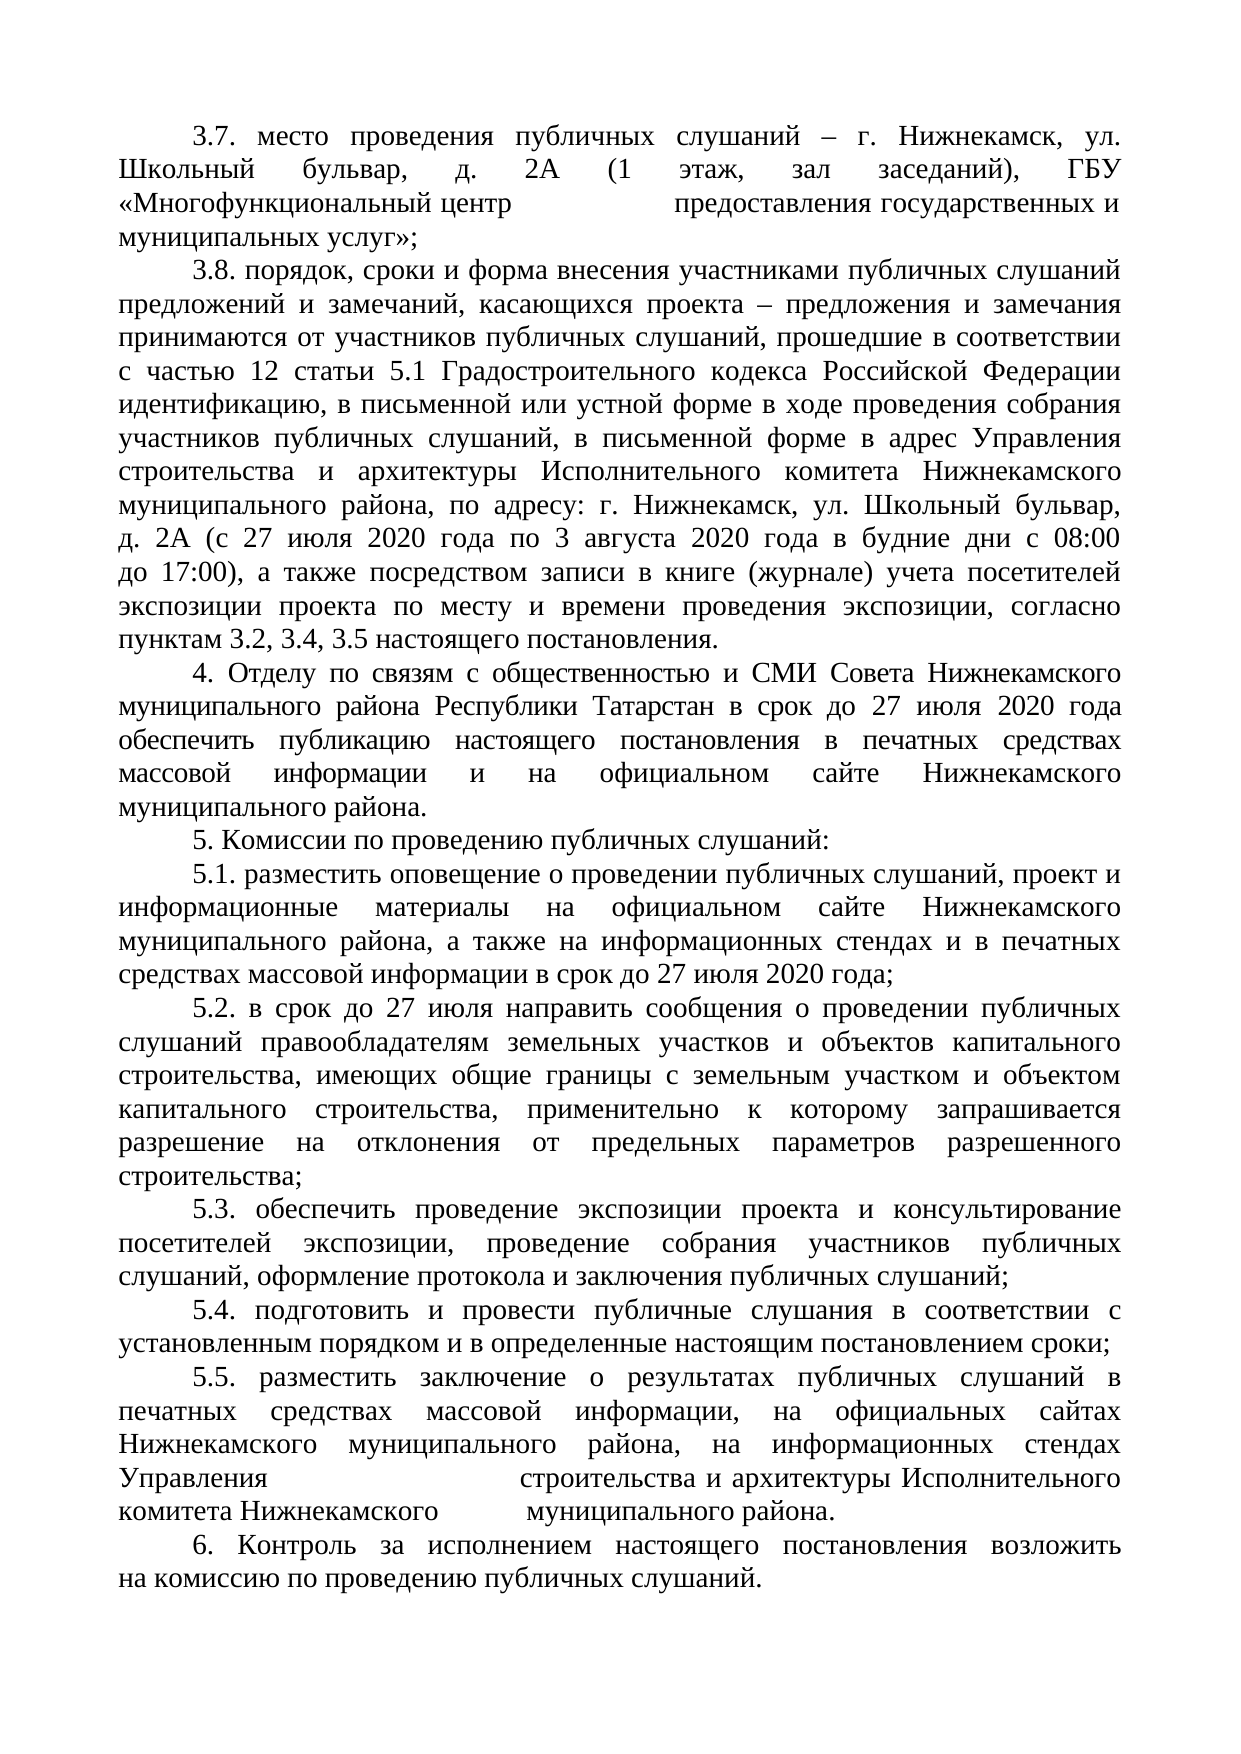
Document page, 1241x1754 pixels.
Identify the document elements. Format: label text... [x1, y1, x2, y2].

text 5.2. в срок до 27 июля направить сообщения о проведении публичных слушаний правообладателям земельных участков и объектов капитального строительства, имеющих общие границы с земельным участком и объектом капитального строительства, применительно к которому запрашивается разрешение на отклонения от предельных параметров разрешенного строительства; [118, 990, 1122, 1191]
text 3.8. порядок, сроки и форма внесения участниками публичных слушаний предложений и замечаний, касающихся проекта – предложения и замечания принимаются от участников публичных слушаний, прошедшие в соответствии с частью 12 статьи 5.1 Градостроительного кодекса Российской Федерации идентификацию, в письменной или устной форме в ходе проведения собрания участников публичных слушаний, в письменной форме в адрес Управления строительства и архитектуры Исполнительного комитета Нижнекамского муниципального района, по адресу: г. Нижнекамск, ул. Школьный бульвар, д. 2А (с 27 июля 2020 года по 3 августа 2020 года в будние дни с 08:00 до 17:00), а также посредством записи в книге (журнале) учета посетителей экспозиции проекта по месту и времени проведения экспозиции, согласно пунктам 3.2, 3.4, 3.5 настоящего постановления. [118, 252, 1122, 655]
text 5. Комиссии по проведению публичных слушаний: [118, 822, 1122, 856]
text 3.7. место проведения публичных слушаний – г. Нижнекамск, ул. Школьный бульвар, д. 2А (1 этаж, зал заседаний), ГБУ «Многофункциональный центр предоставления государственных и муниципальных услуг»; [118, 118, 1122, 252]
text 4. Отделу по связям с общественностью и СМИ Совета Нижнекамского муниципального района Республики Татарстан в срок до 27 июля 2020 года обеспечить публикацию настоящего постановления в печатных средствах массовой информации и на официальном сайте Нижнекамского муниципального района. [118, 655, 1122, 822]
text 5.3. обеспечить проведение экспозиции проекта и консультирование посетителей экспозиции, проведение собрания участников публичных слушаний, оформление протокола и заключения публичных слушаний; [118, 1191, 1122, 1292]
text 6. Контроль за исполнением настоящего постановления возложить на комиссию по проведению публичных слушаний. [118, 1527, 1122, 1594]
text 5.5. разместить заключение о результатах публичных слушаний в печатных средствах массовой информации, на официальных сайтах Нижнекамского муниципального района, на информационных стендах Управления строительства и архитектуры Исполнительного комитета Нижнекамского муниципального района. [118, 1359, 1122, 1527]
text 5.1. разместить оповещение о проведении публичных слушаний, проект и информационные материалы на официальном сайте Нижнекамского муниципального района, а также на информационных стендах и в печатных средствах массовой информации в срок до 27 июля 2020 года; [118, 856, 1122, 990]
text 5.4. подготовить и провести публичные слушания в соответствии с установленным порядком и в определенные настоящим постановлением сроки; [118, 1292, 1122, 1359]
